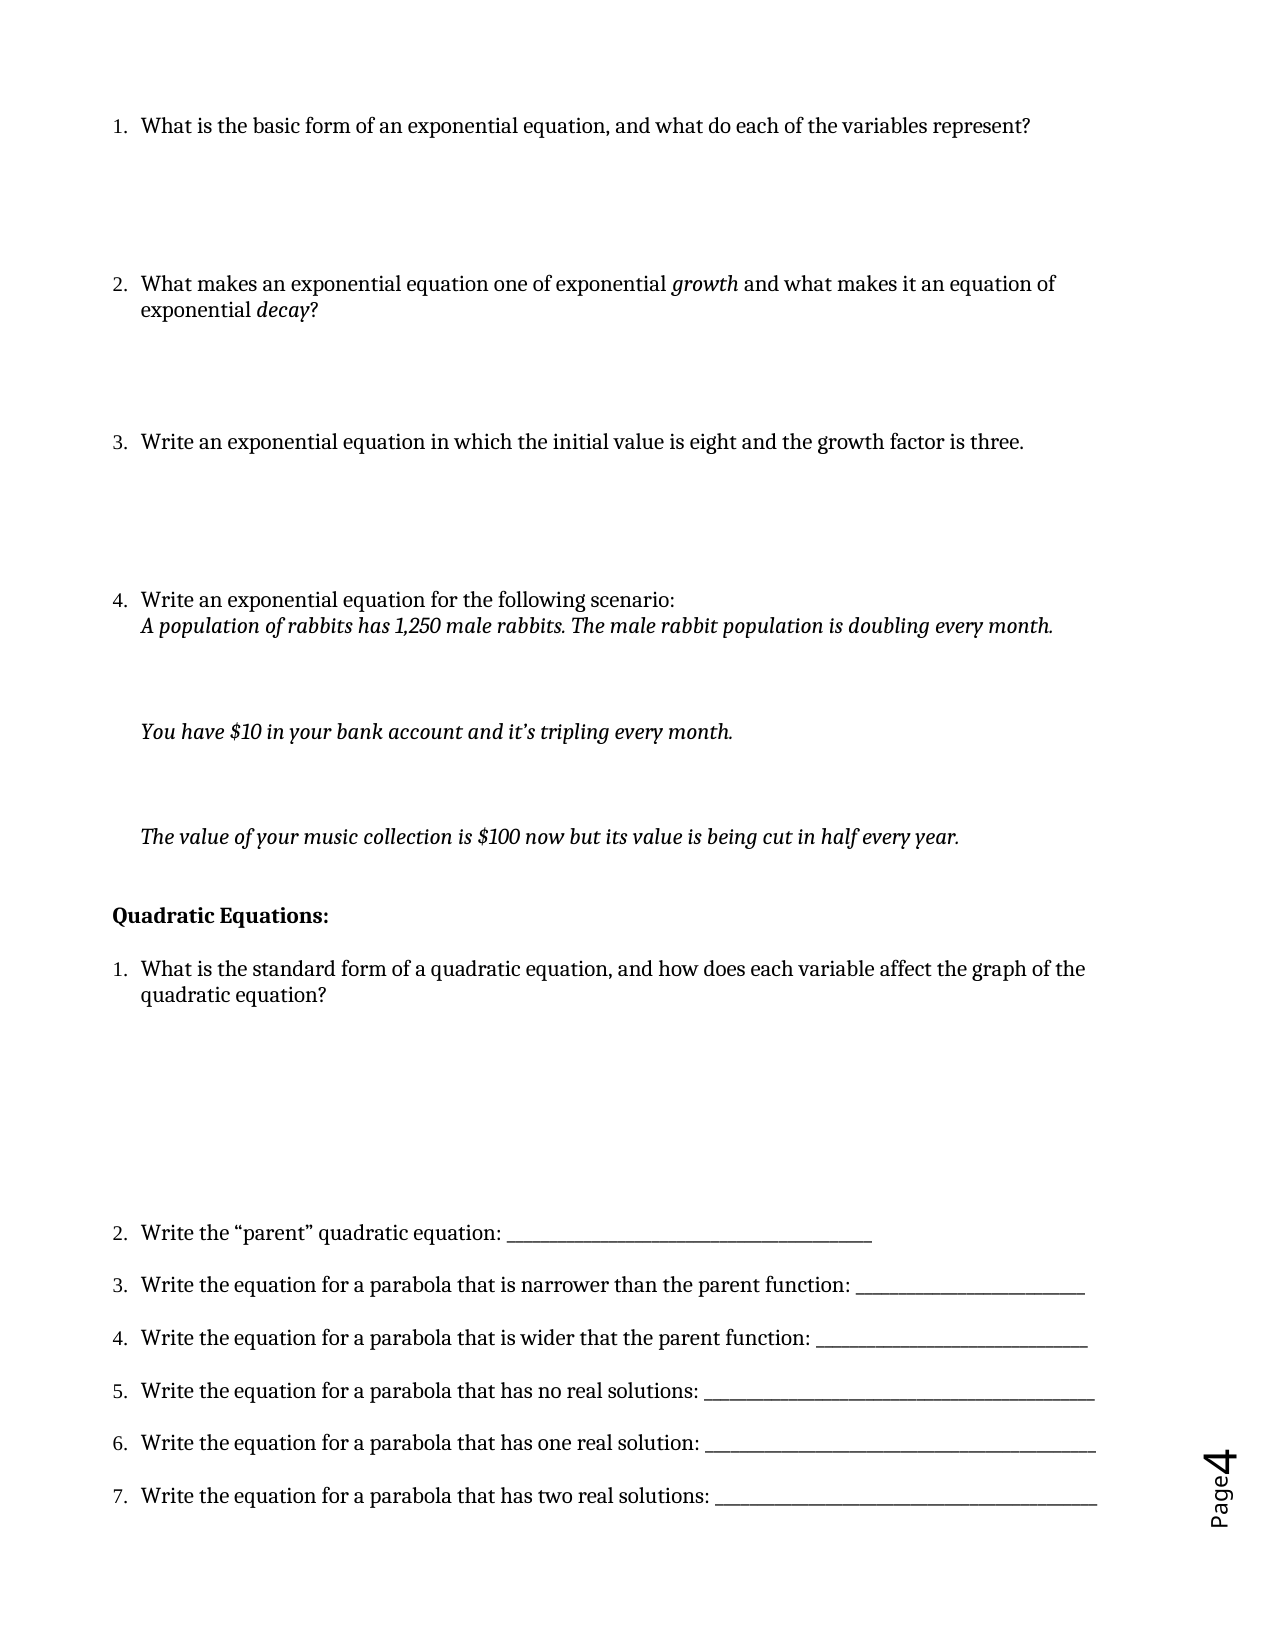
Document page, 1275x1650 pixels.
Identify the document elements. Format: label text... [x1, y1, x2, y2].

list What makes an exponential equation one of exponential growth and what makes it an equation of exponential decay? [112, 271, 1162, 323]
list Write the equation for a parabola that is narrower than the parent function: ___________________________ [112, 1272, 1162, 1298]
list Write the equation for a parabola that is wider that the parent function: ________________________________ [112, 1325, 1162, 1351]
list A population of rabbits has 1,250 male rabbits. The male rabbit population is doubling every month. [141, 613, 1162, 639]
list Write the equation for a parabola that has one real solution: ______________________________________________ [112, 1430, 1162, 1457]
text Quadratic Equations: [112, 903, 1162, 929]
list Write the equation for a parabola that has no real solutions: ______________________________________________ [112, 1377, 1162, 1404]
list Write an exponential equation in which the initial value is eight and the growth factor is three. [112, 429, 1162, 455]
list Write an exponential equation for the following scenario: [112, 587, 1162, 613]
list What is the basic form of an exponential equation, and what do each of the variables represent? [112, 112, 1162, 139]
list The value of your music collection is $100 now but its value is being cut in half every year. [141, 824, 1162, 850]
list Write the “parent” quadratic equation: ___________________________________________ [112, 1219, 1162, 1246]
list You have $10 in your bank account and it’s tripling every month. [141, 719, 1162, 745]
list What is the standard form of a quadratic equation, and how does each variable affect the graph of the quadratic equation? [112, 956, 1162, 1008]
list Write the equation for a parabola that has two real solutions: _____________________________________________ [112, 1483, 1162, 1509]
